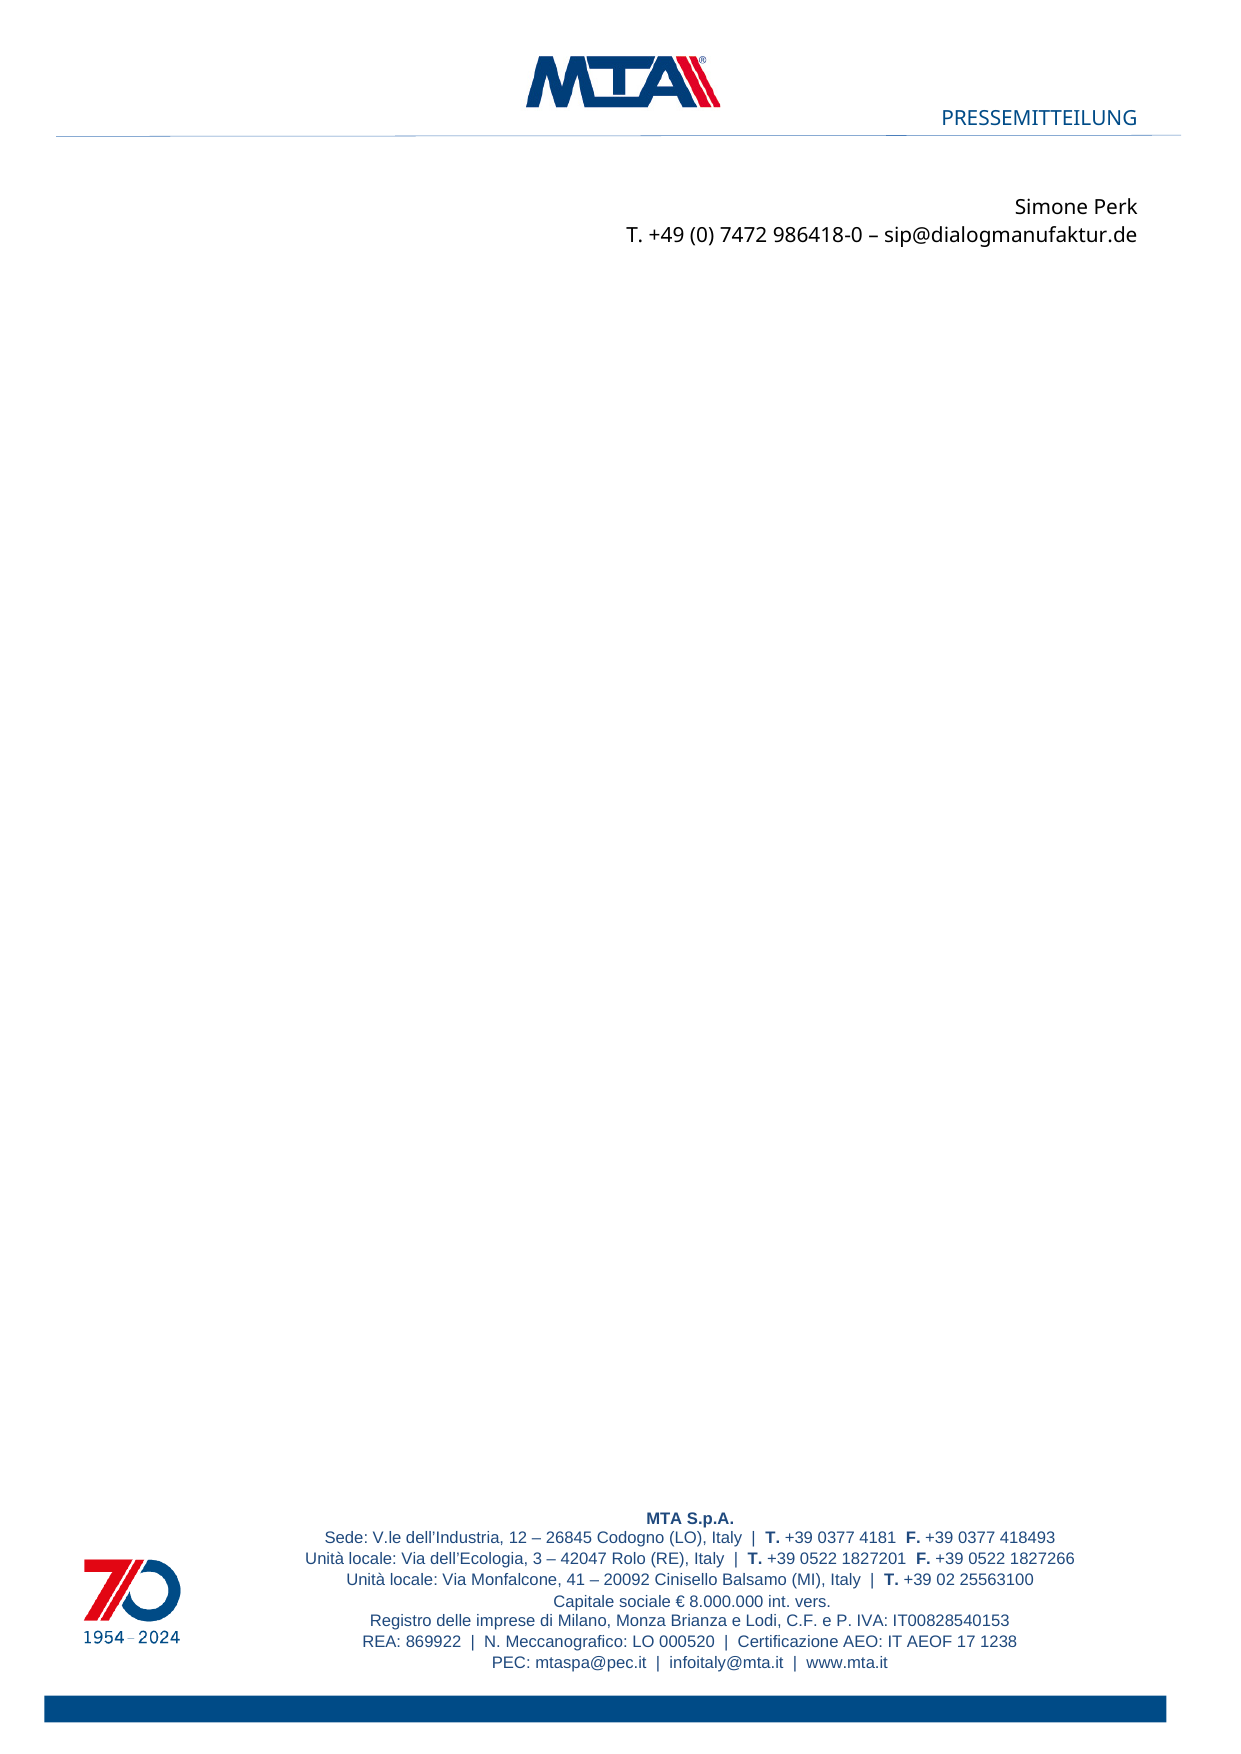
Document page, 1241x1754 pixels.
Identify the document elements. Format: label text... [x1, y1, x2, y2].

picture [520, 56, 721, 111]
picture [54, 1549, 209, 1651]
text Simone Perk [103, 192, 1137, 220]
text T. +49 (0) 7472 986418-0 – sip@dialogmanufaktur.de [103, 220, 1137, 249]
